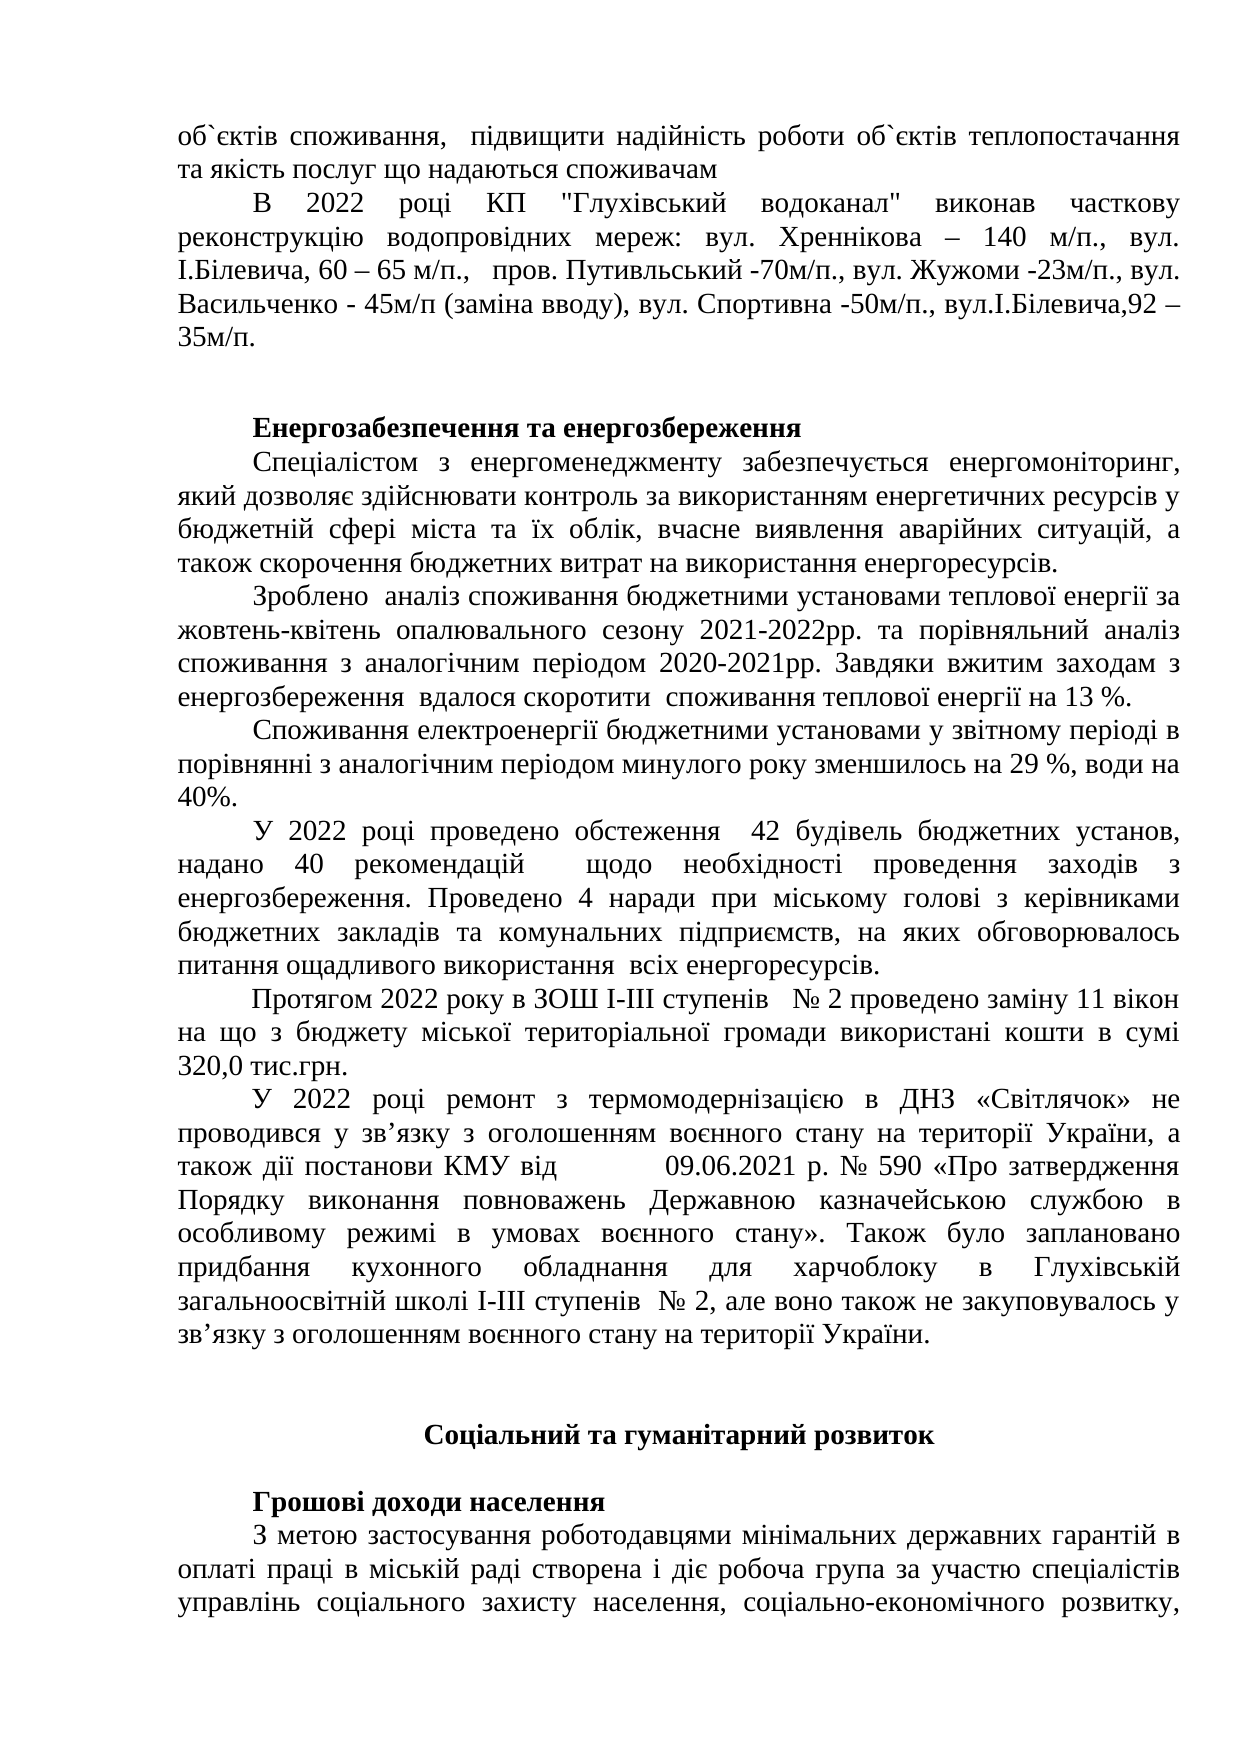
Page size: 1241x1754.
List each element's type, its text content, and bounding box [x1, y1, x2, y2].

text Протягом 2022 року в ЗОШ І-ІІІ ступенів № 2 проведено заміну 11 вікон на що з бюджету міської територіальної громади використані кошти в сумі 320,0 тис.грн. [177, 981, 1181, 1081]
text В 2022 році КП "Глухівський водоканал" виконав часткову реконструкцію водопровідних мереж: вул. Хреннікова – 140 м/п., вул. І.Білевича, 60 – 65 м/п., пров. Путивльський -70м/п., вул. Жужоми -23м/п., вул. Васильченко - 45м/п (заміна вводу), вул. Спортивна -50м/п., вул.І.Білевича,92 – 35м/п. [177, 185, 1181, 353]
text У 2022 році ремонт з термомодернізацією в ДНЗ «Світлячок» не проводився у зв’язку з оголошенням воєнного стану на території України, а також дії постанови КМУ від 09.06.2021 р. № 590 «Про затвердження Порядку виконання повноважень Державною казначейською службою в особливому режимі в умовах воєнного стану». Також було заплановано придбання кухонного обладнання для харчоблоку в Глухівській загальноосвітній школі І-ІІІ ступенів № 2, але воно також не закуповувалось у зв’язку з оголошенням воєнного стану на території України. [177, 1081, 1181, 1350]
text Грошові доходи населення [177, 1484, 1181, 1517]
text Енергозабезпечення та енергозбереження [177, 411, 1181, 444]
text Зроблено аналіз споживання бюджетними установами теплової енергії за жовтень-квітень опалювального сезону 2021-2022рр. та порівняльний аналіз споживання з аналогічним періодом 2020-2021рр. Завдяки вжитим заходам з енергозбереження вдалося скоротити споживання теплової енергії на 13 %. [177, 578, 1181, 712]
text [177, 118, 1181, 185]
text У 2022 році проведено обстеження 42 будівель бюджетних установ, надано 40 рекомендацій щодо необхідності проведення заходів з енергозбереження. Проведено 4 наради при міському голові з керівниками бюджетних закладів та комунальних підприємств, на яких обговорювалось питання ощадливого використання всіх енергоресурсів. [177, 813, 1181, 981]
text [177, 1517, 1181, 1618]
text Споживання електроенергії бюджетними установами у звітному періоді в порівнянні з аналогічним періодом минулого року зменшилось на 29 %, води на 40%. [177, 712, 1181, 813]
text Соціальний та гуманітарний розвиток [177, 1417, 1181, 1450]
text Спеціалістом з енергоменеджменту забезпечується енергомоніторинг, який дозволяє здійснювати контроль за використанням енергетичних ресурсів у бюджетній сфері міста та їх облік, вчасне виявлення аварійних ситуацій, а також скорочення бюджетних витрат на використання енергоресурсів. [177, 444, 1181, 578]
